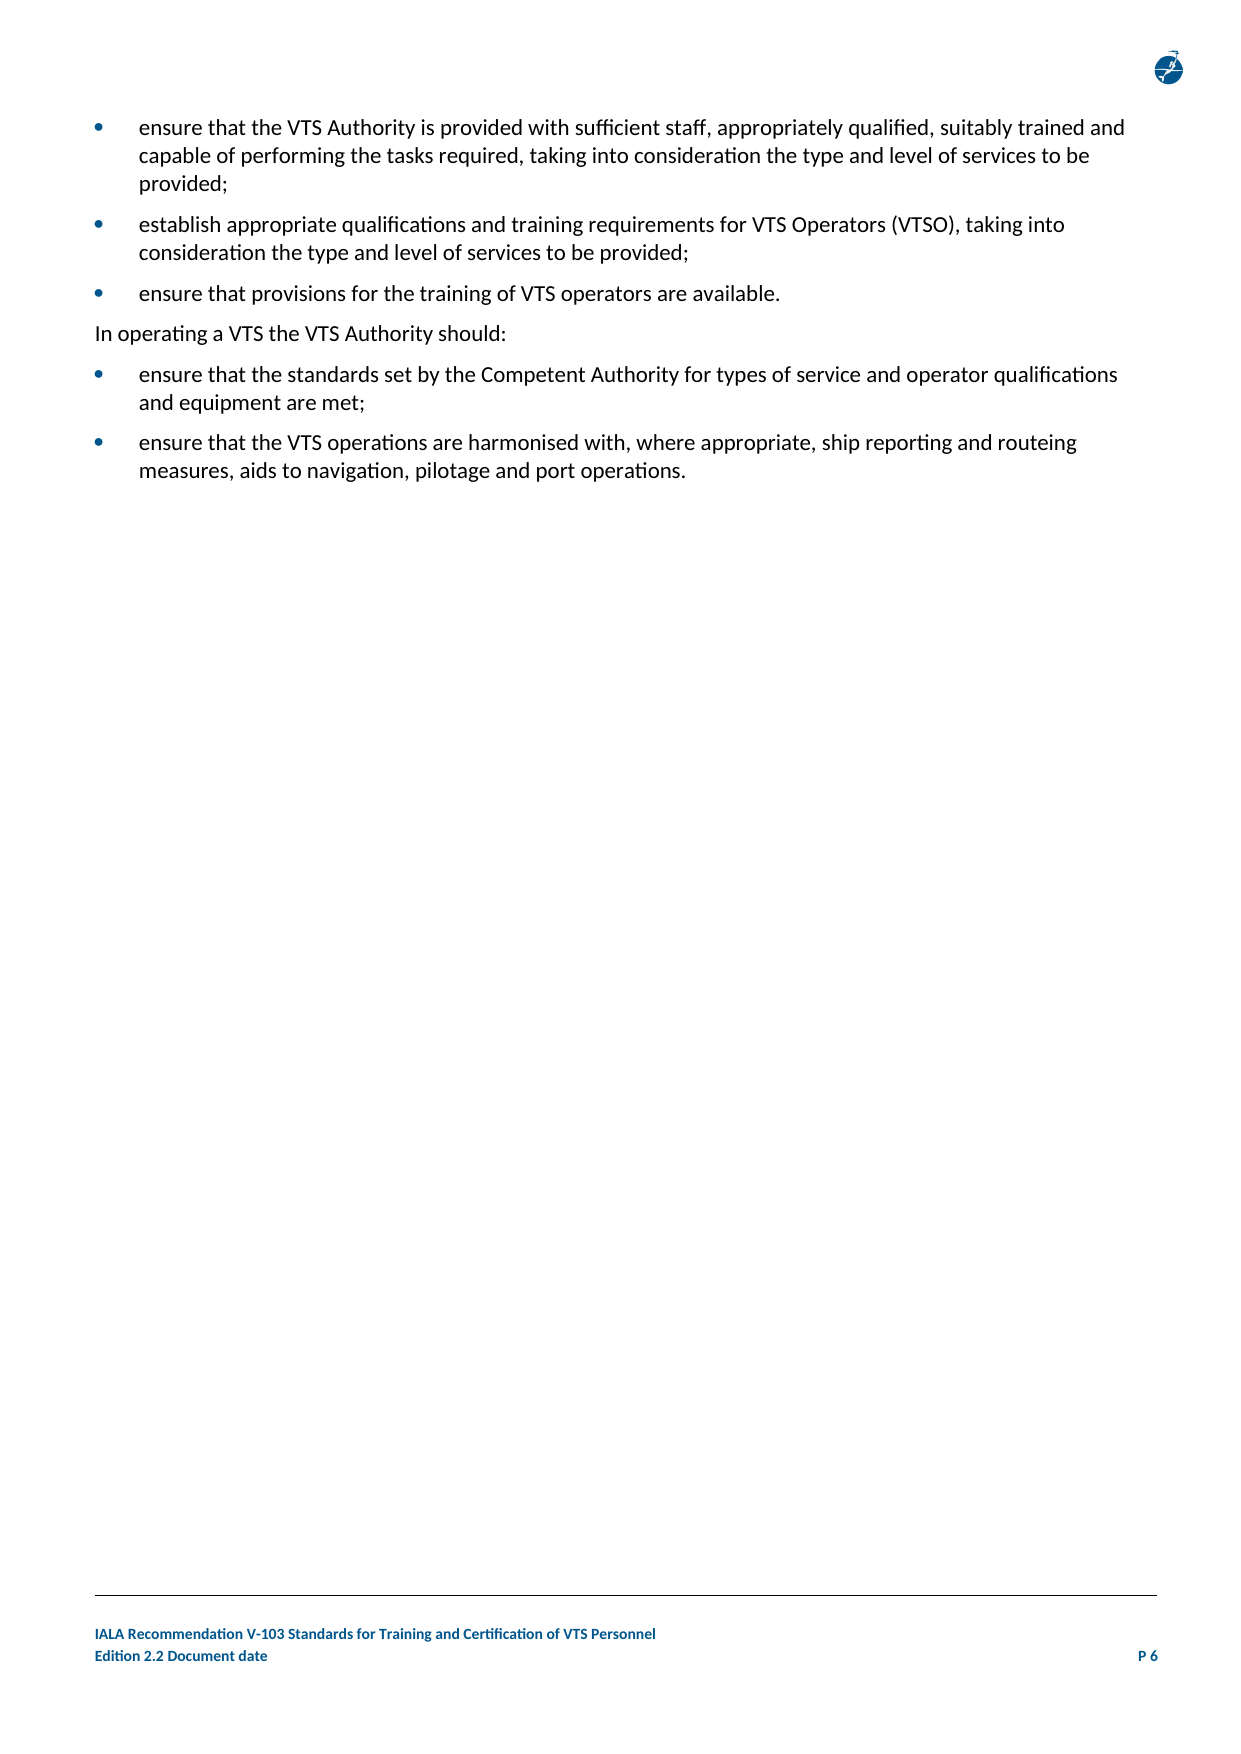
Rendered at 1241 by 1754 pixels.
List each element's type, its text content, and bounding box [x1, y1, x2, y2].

list ensure that the standards set by the Competent Authority for types of service and operator qualifications and equipment are met; [94, 360, 1157, 416]
text In operating a VTS the VTS Authority should: [94, 319, 1157, 347]
list ensure that the VTS operations are harmonised with, where appropriate, ship reporting and routeing measures, aids to navigation, pilotage and port operations. [94, 428, 1157, 484]
picture [1123, 0, 1241, 119]
list ensure that the VTS Authority is provided with sufficient staff, appropriately qualified, suitably trained and capable of performing the tasks required, taking into consideration the type and level of services to be provided; [94, 113, 1157, 198]
list establish appropriate qualifications and training requirements for VTS Operators (VTSO), taking into consideration the type and level of services to be provided; [94, 210, 1157, 266]
list ensure that provisions for the training of VTS operators are available. [94, 279, 1157, 307]
